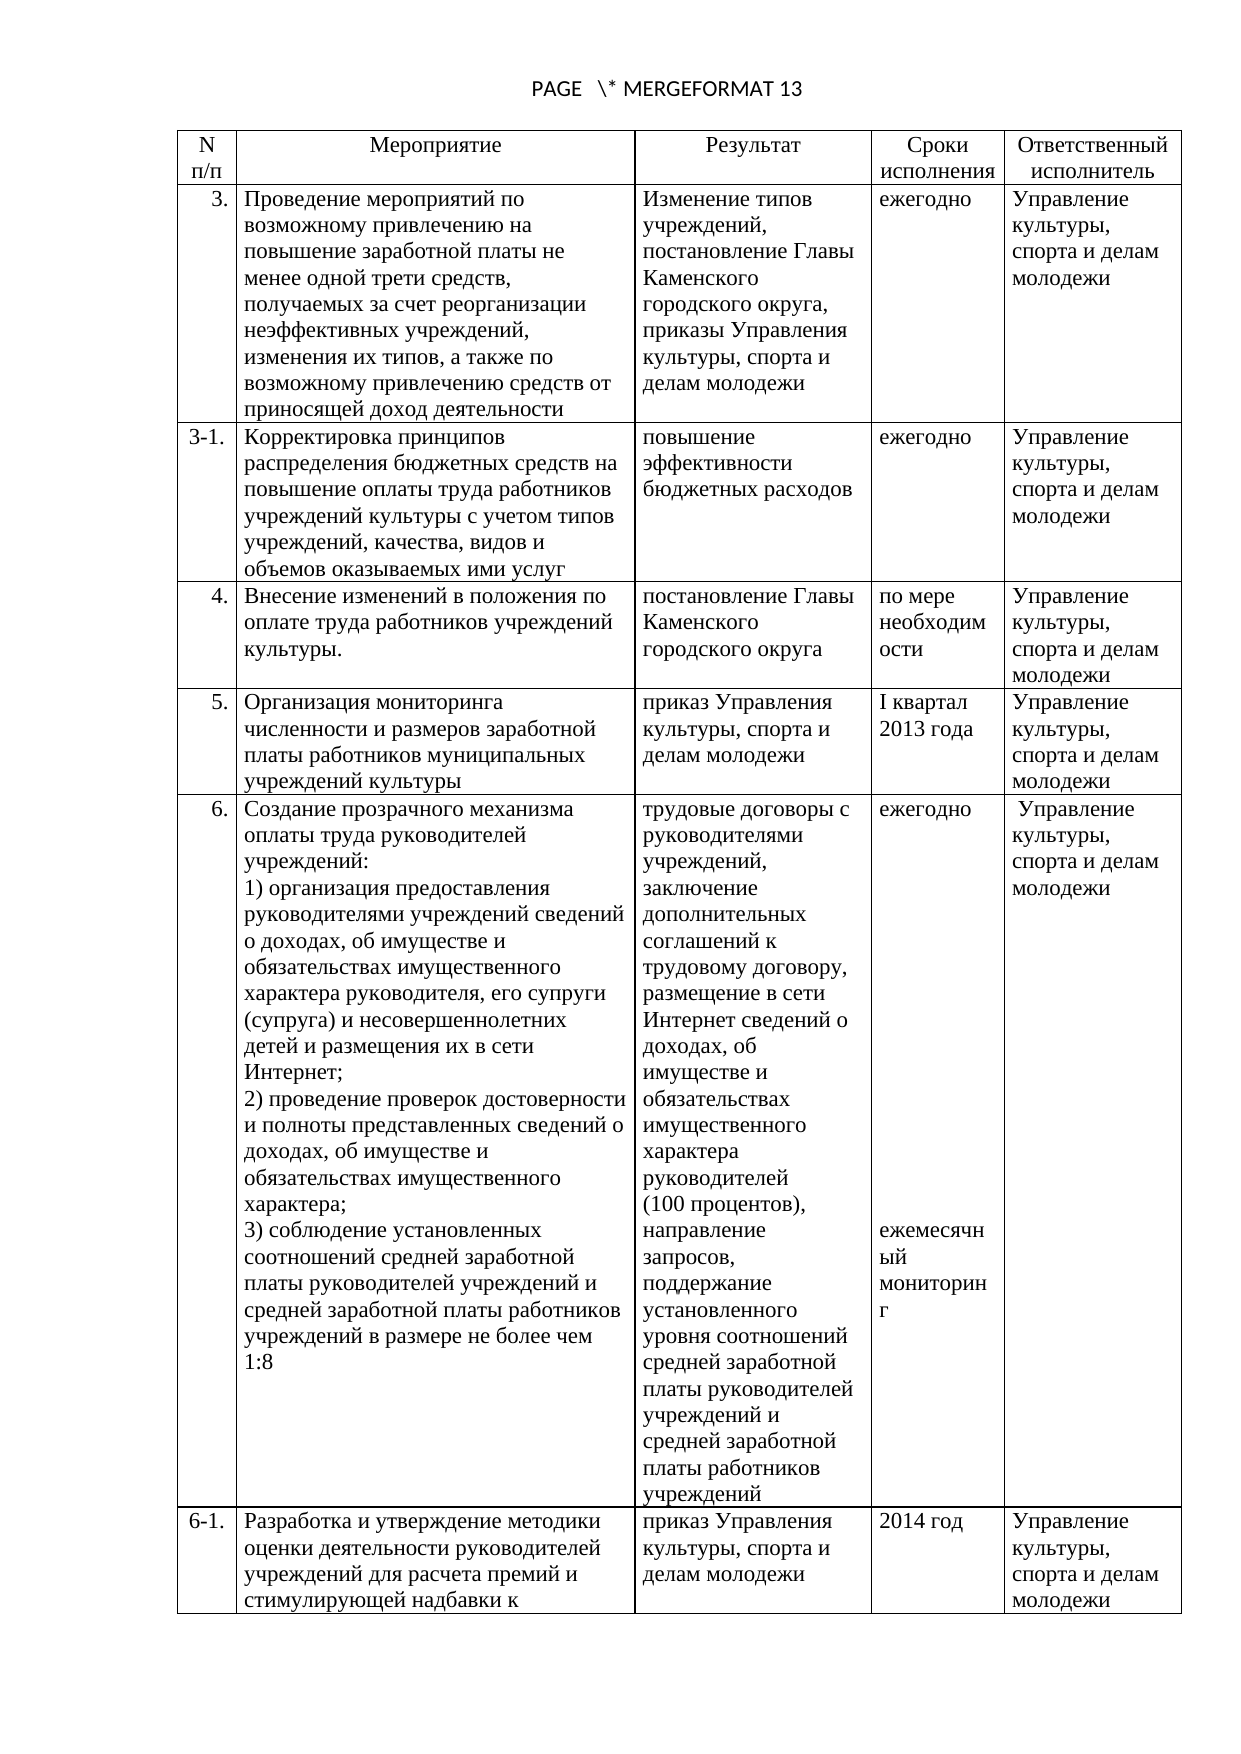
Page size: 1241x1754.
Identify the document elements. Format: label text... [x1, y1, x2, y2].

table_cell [237, 1508, 634, 1613]
table_cell по мере необходимости [872, 582, 1004, 687]
table_cell трудовые договоры с руководителями учреждений, заключение дополнительных соглашений к трудовому договору, размещение в сети Интернет сведений о доходах, об имуществе и обязательствах имущественного характера руководителей (100 процентов), направление запросов, поддержание установленного уровня соотношений средней заработной платы руководителей учреждений и средней заработной платы работников учреждений [636, 795, 871, 1506]
table_cell 5. [178, 689, 236, 794]
table_cell Создание прозрачного механизма оплаты труда руководителей учреждений: 1) организация предоставления руководителями учреждений сведений о доходах, об имуществе и обязательствах имущественного характера руководителя, его супруги (супруга) и несовершеннолетних детей и размещения их в сети Интернет; 2) проведение проверок достоверности и полноты представленных сведений о доходах, об имуществе и обязательствах имущественного характера; 3) соблюдение установленных соотношений средней заработной платы руководителей учреждений и средней заработной платы работников учреждений в размере не более чем 1:8 [237, 795, 634, 1506]
table_cell Управление культуры, спорта и делам молодежи [1005, 795, 1181, 1506]
table_cell ежегодно [872, 423, 1004, 581]
table_cell Внесение изменений в положения по оплате труда работников учреждений культуры. [237, 582, 634, 687]
table_cell Управление культуры, спорта и делам молодежи [1005, 582, 1181, 687]
table_header Сроки исполнения [872, 131, 1004, 183]
table_cell ежегодно [872, 185, 1004, 422]
table_cell 3. [178, 185, 236, 422]
table_cell Управление культуры, спорта и делам молодежи [1005, 689, 1181, 794]
table_header Результат [636, 131, 871, 183]
table_header Ответственный исполнитель [1005, 131, 1181, 183]
table_cell приказ Управления культуры, спорта и делам молодежи [636, 689, 871, 794]
table_cell 6-1. [178, 1508, 236, 1613]
table_cell 2014 год [872, 1508, 1004, 1613]
table_cell постановление Главы Каменского городского округа [636, 582, 871, 687]
table_cell I квартал 2013 года [872, 689, 1004, 794]
table_header Мероприятие [237, 131, 634, 183]
table_cell Организация мониторинга численности и размеров заработной платы работников муниципальных учреждений культуры [237, 689, 634, 794]
table_header N п/п [178, 131, 236, 183]
table_cell Изменение типов учреждений, постановление Главы Каменского городского округа, приказы Управления культуры, спорта и делам молодежи [636, 185, 871, 422]
table_cell 3-1. [178, 423, 236, 581]
table_cell Проведение мероприятий по возможному привлечению на повышение заработной платы не менее одной трети средств, получаемых за счет реорганизации неэффективных учреждений, изменения их типов, а также по возможному привлечению средств от приносящей доход деятельности [237, 185, 634, 422]
table_cell 4. [178, 582, 236, 687]
table_cell Корректировка принципов распределения бюджетных средств на повышение оплаты труда работников учреждений культуры с учетом типов учреждений, качества, видов и объемов оказываемых ими услуг [237, 423, 634, 581]
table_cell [636, 1508, 871, 1613]
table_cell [1005, 185, 1181, 422]
table_cell ежегодно ежемесячный мониторинг [872, 795, 1004, 1506]
table_cell 6. [178, 795, 236, 1506]
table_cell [1005, 1508, 1181, 1613]
table_cell повышение эффективности бюджетных расходов [636, 423, 871, 581]
table_cell Управление культуры, спорта и делам молодежи [1005, 423, 1181, 581]
